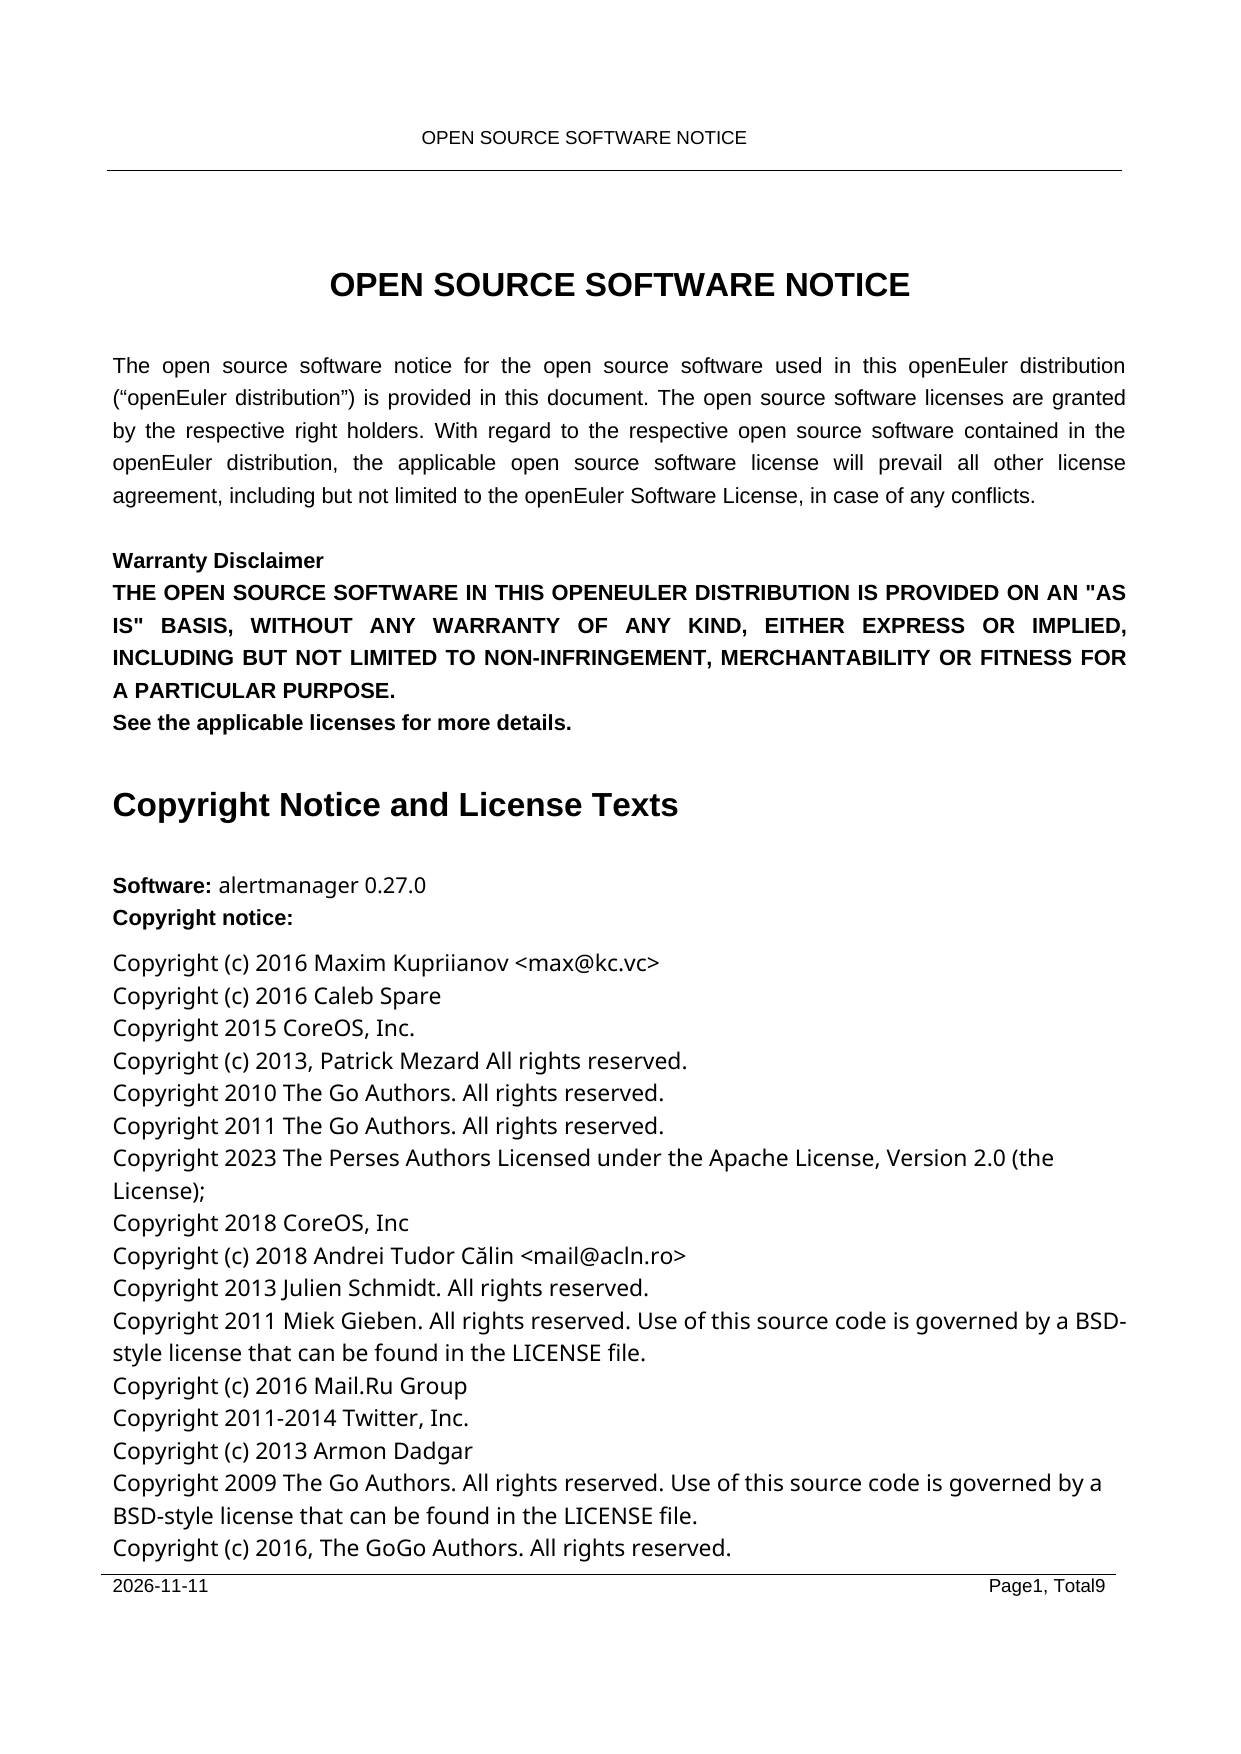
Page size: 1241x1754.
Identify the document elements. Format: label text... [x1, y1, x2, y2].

text Warranty Disclaimer [112, 544, 1128, 576]
text OPEN SOURCE SOFTWARE NOTICE [112, 251, 1128, 316]
text The open source software notice for the open source software used in this openEuler distribution (“openEuler distribution”) is provided in this document. The open source software licenses are granted by the respective right holders. With regard to the respective open source software contained in the openEuler distribution, the applicable open source software license will prevail all other license agreement, including but not limited to the openEuler Software License, in case of any conflicts. [112, 349, 1128, 511]
title Software: alertmanager 0.27.0 [112, 869, 1128, 901]
text THE OPEN SOURCE SOFTWARE IN THIS OPENEULER DISTRIBUTION IS PROVIDED ON AN "AS IS" BASIS, WITHOUT ANY WARRANTY OF ANY KIND, EITHER EXPRESS OR IMPLIED, INCLUDING BUT NOT LIMITED TO NON-INFRINGEMENT, MERCHANTABILITY OR FITNESS FOR A PARTICULAR PURPOSE. See the applicable licenses for more details. [112, 576, 1128, 739]
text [112, 947, 1128, 1564]
text Copyright notice: [112, 901, 1128, 934]
text Copyright Notice and License Texts [112, 771, 1128, 836]
